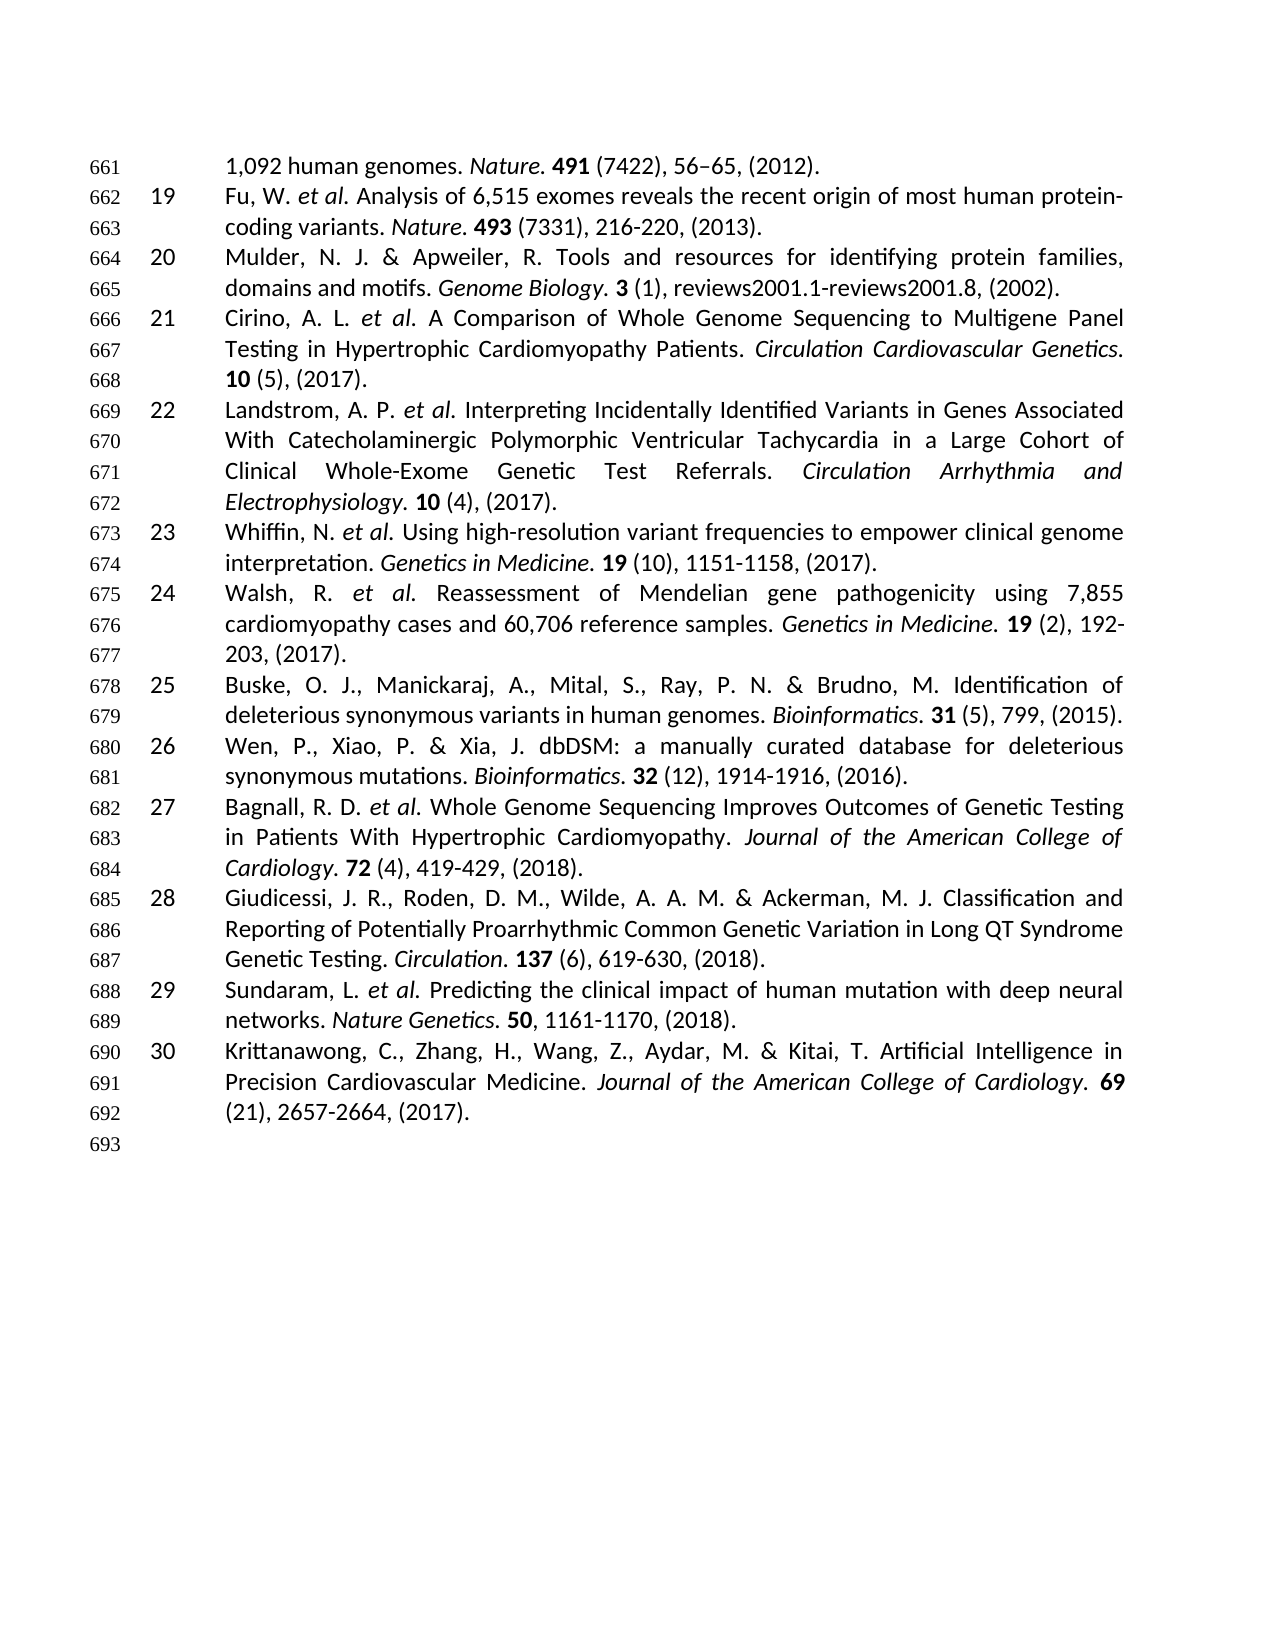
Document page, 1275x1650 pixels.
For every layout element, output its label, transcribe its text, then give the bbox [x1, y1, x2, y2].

text 26 Wen, P., Xiao, P. & Xia, J. dbDSM: a manually curated database for deleterious synonymous mutations. Bioinformatics. 32 (12), 1914-1916, (2016). [150, 730, 1125, 791]
text 29 Sundaram, L. et al. Predicting the clinical impact of human mutation with deep neural networks. Nature Genetics. 50, 1161-1170, (2018). [150, 974, 1125, 1035]
text 24 Walsh, R. et al. Reassessment of Mendelian gene pathogenicity using 7,855 cardiomyopathy cases and 60,706 reference samples. Genetics in Medicine. 19 (2), 192-203, (2017). [150, 577, 1125, 669]
text 23 Whiffin, N. et al. Using high-resolution variant frequencies to empower clinical genome interpretation. Genetics in Medicine. 19 (10), 1151-1158, (2017). [150, 516, 1125, 577]
text 21 Cirino, A. L. et al. A Comparison of Whole Genome Sequencing to Multigene Panel Testing in Hypertrophic Cardiomyopathy Patients. Circulation Cardiovascular Genetics. 10 (5), (2017). [150, 303, 1125, 394]
text 19 Fu, W. et al. Analysis of 6,515 exomes reveals the recent origin of most human protein-coding variants. Nature. 493 (7331), 216-220, (2013). [150, 181, 1125, 242]
text 25 Buske, O. J., Manickaraj, A., Mital, S., Ray, P. N. & Brudno, M. Identification of deleterious synonymous variants in human genomes. Bioinformatics. 31 (5), 799, (2015). [150, 669, 1125, 730]
text 30 Krittanawong, C., Zhang, H., Wang, Z., Aydar, M. & Kitai, T. Artificial Intelligence in Precision Cardiovascular Medicine. Journal of the American College of Cardiology. 69 (21), 2657-2664, (2017). [150, 1035, 1125, 1127]
text 20 Mulder, N. J. & Apweiler, R. Tools and resources for identifying protein families, domains and motifs. Genome Biology. 3 (1), reviews2001.1-reviews2001.8, (2002). [150, 242, 1125, 303]
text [150, 150, 1125, 181]
text 28 Giudicessi, J. R., Roden, D. M., Wilde, A. A. M. & Ackerman, M. J. Classification and Reporting of Potentially Proarrhythmic Common Genetic Variation in Long QT Syndrome Genetic Testing. Circulation. 137 (6), 619-630, (2018). [150, 882, 1125, 974]
text 22 Landstrom, A. P. et al. Interpreting Incidentally Identified Variants in Genes Associated With Catecholaminergic Polymorphic Ventricular Tachycardia in a Large Cohort of Clinical Whole-Exome Genetic Test Referrals. Circulation Arrhythmia and Electrophysiology. 10 (4), (2017). [150, 394, 1125, 516]
text 27 Bagnall, R. D. et al. Whole Genome Sequencing Improves Outcomes of Genetic Testing in Patients With Hypertrophic Cardiomyopathy. Journal of the American College of Cardiology. 72 (4), 419-429, (2018). [150, 791, 1125, 882]
